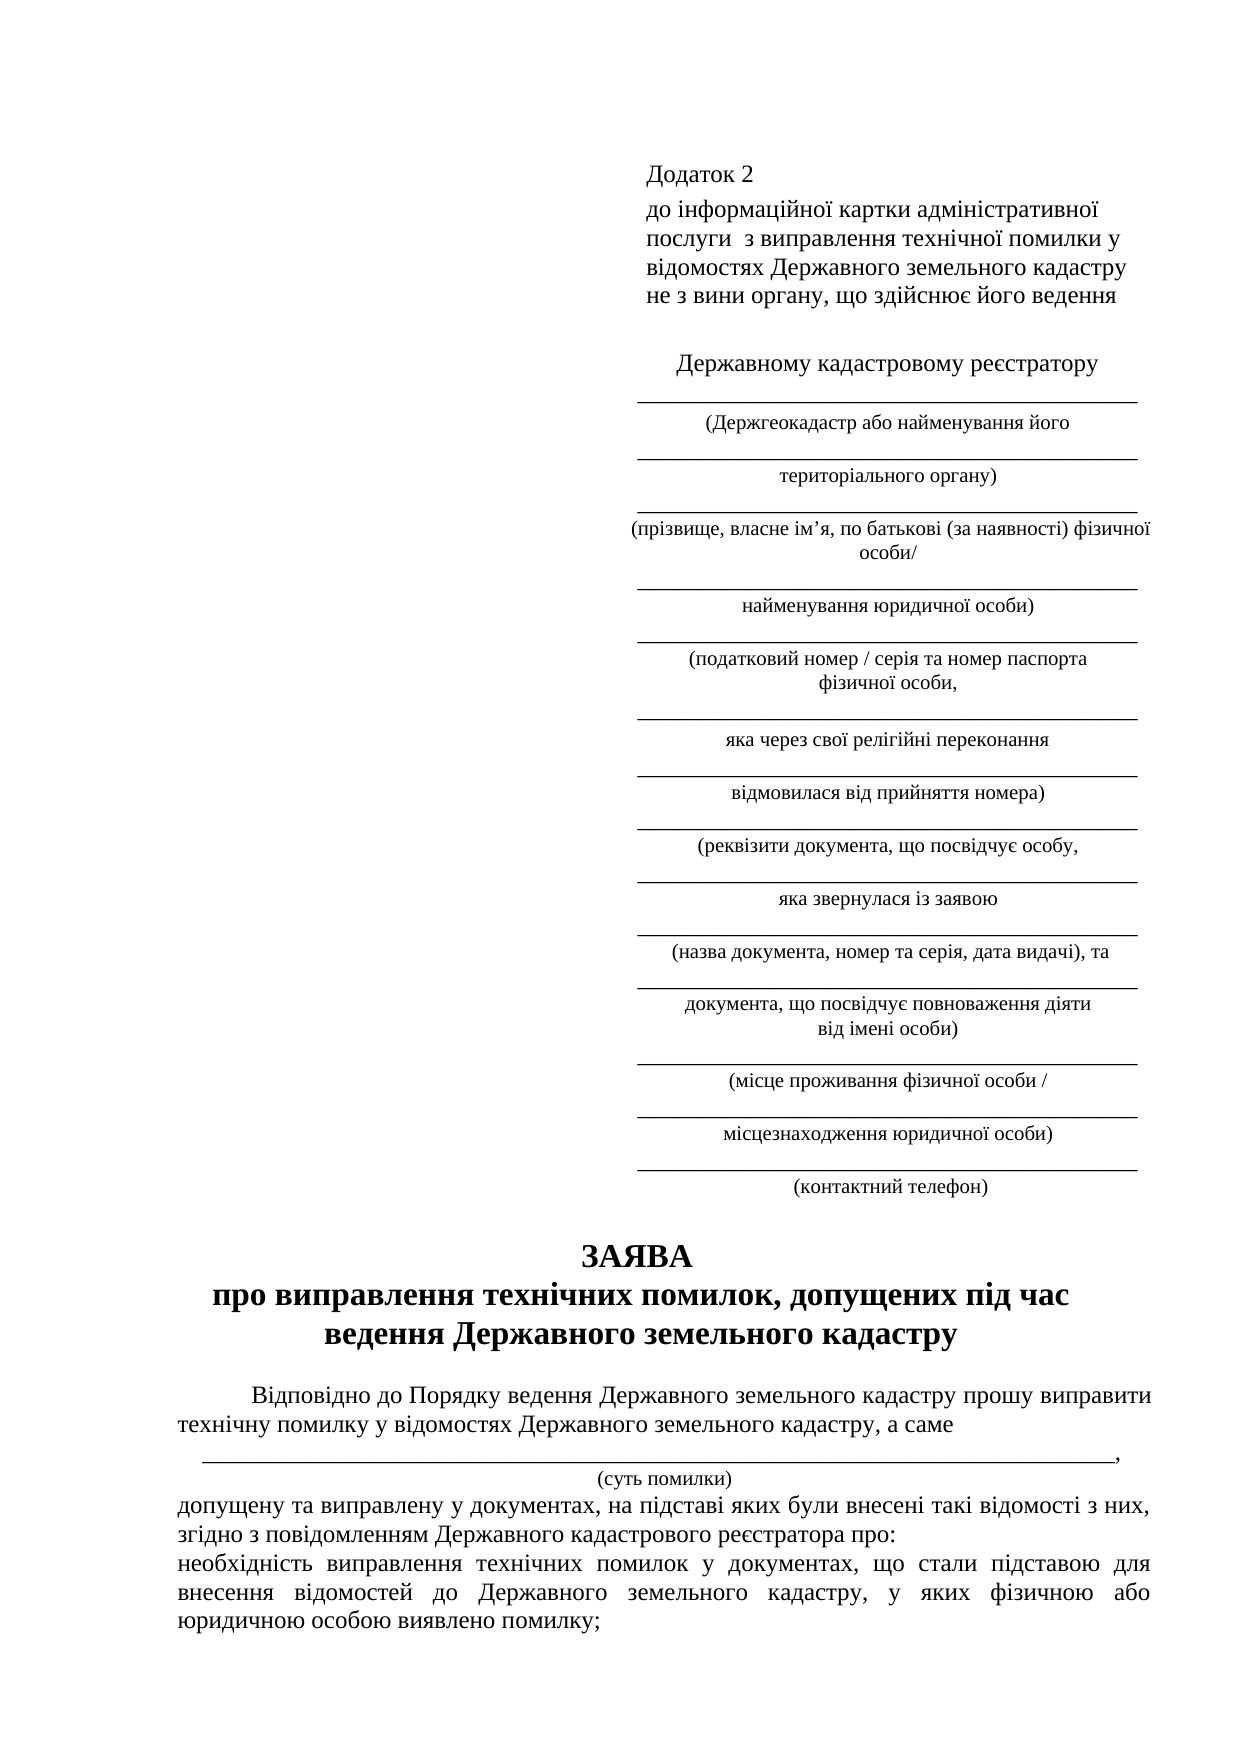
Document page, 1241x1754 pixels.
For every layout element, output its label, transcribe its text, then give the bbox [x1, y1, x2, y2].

text необхідність виправлення технічних помилок у документах, що стали підставою для внесення відомостей до Державного земельного кадастру, у яких фізичною або юридичною особою виявлено помилку; [177, 1548, 1152, 1634]
text допущену та виправлену у документах, на підставі яких були внесені такі відомості з них, згідно з повідомленням Державного кадастрового реєстратора про: [177, 1490, 1152, 1548]
table_header Державному кадастровому реєстратору ________________________________________ (Держгеокадастр або найменування його ________________________________________ територіального органу) ________________________________________ (прізвище, власне ім’я, по батькові (за наявності) фізичної особи/ ________________________________________ найменування юридичної особи) ________________________________________ (податковий номер / серія та номер паспорта фізичної особи, ________________________________________ яка через свої релігійні переконання ________________________________________ відмовилася від прийняття номера) ________________________________________ (реквізити документа, що посвідчує особу, ________________________________________ яка звернулася із заявою ________________________________________ (назва документа, номер та серія, дата видачі), та ________________________________________ документа, що посвідчує повноваження діяти від імені особи) ________________________________________ (місце проживання фізичної особи / ________________________________________ місцезнаходження юридичної особи) ________________________________________ (контактний телефон) [620, 348, 1176, 1198]
text до інформаційної картки адміністративної послуги з виправлення технічної помилки у відомостях Державного земельного кадастру не з вини органу, що здійснює його ведення [646, 194, 1152, 309]
text ЗАЯВА про виправлення технічних помилок, допущених під час ведення Державного земельного кадастру [177, 1236, 1105, 1351]
text Додаток 2 [646, 159, 1152, 188]
text _________________________________________________________________________, (суть помилки) [177, 1437, 1152, 1490]
text Відповідно до Порядку ведення Державного земельного кадастру прошу виправити технічну помилку у відомостях Державного земельного кадастру, а саме [177, 1380, 1152, 1437]
